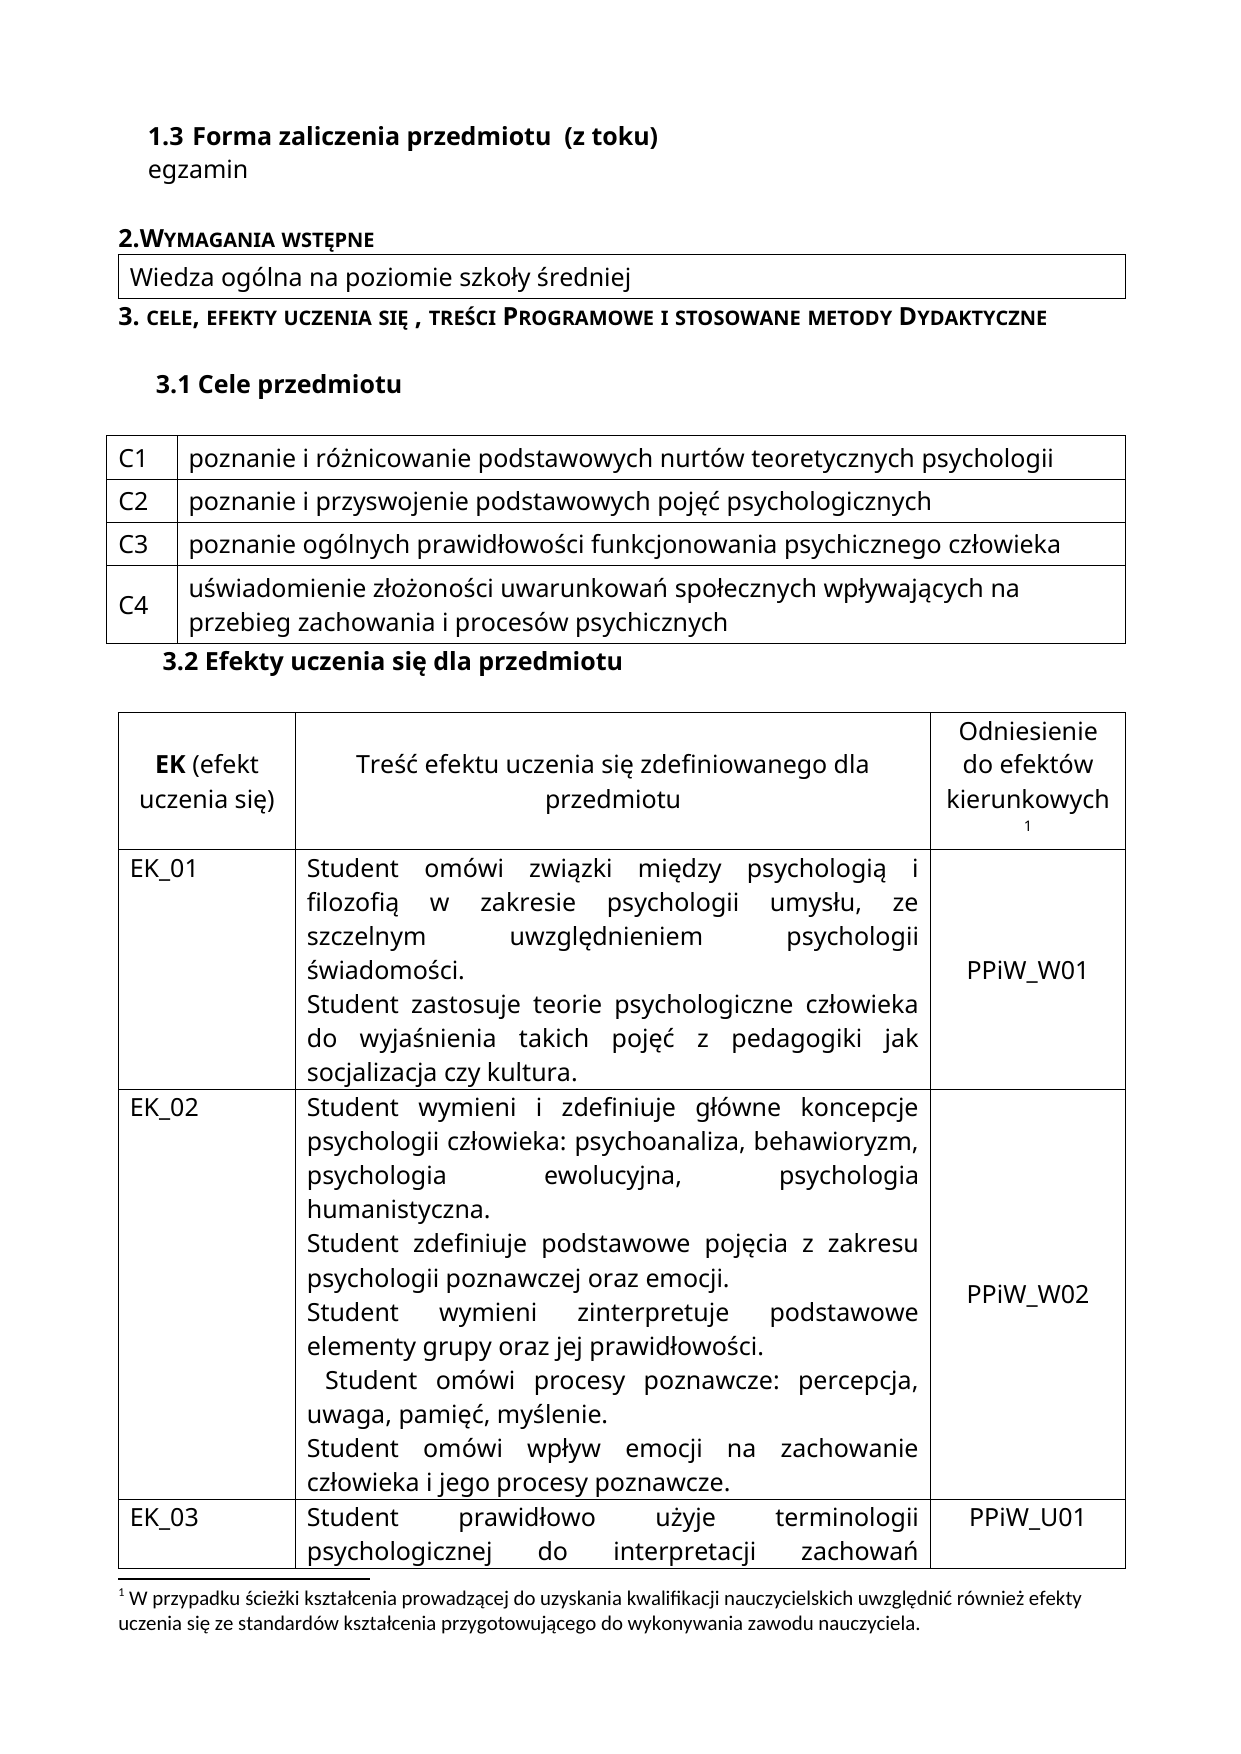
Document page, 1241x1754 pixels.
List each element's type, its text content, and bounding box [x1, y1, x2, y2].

table_header poznanie i różnicowanie podstawowych nurtów teoretycznych psychologii [178, 436, 1125, 478]
text 1.3 Forma zaliczenia przedmiotu (z toku) [148, 118, 1122, 152]
table_header C1 [107, 436, 177, 478]
table_cell poznanie ogólnych prawidłowości funkcjonowania psychicznego człowieka [178, 523, 1125, 565]
table_header EK (efekt uczenia się) [119, 713, 295, 849]
table_cell uświadomienie złożoności uwarunkowań społecznych wpływających na przebieg zachowania i procesów psychicznych [178, 566, 1125, 643]
table_cell Student omówi związki między psychologią i filozofią w zakresie psychologii umysłu, ze szczelnym uwzględnieniem psychologii świadomości. Student zastosuje teorie psychologiczne człowieka do wyjaśnienia takich pojęć z pedagogiki jak socjalizacja czy kultura. [296, 850, 930, 1089]
text egzamin [148, 152, 1122, 186]
table_header Odniesienie do efektów kierunkowych [931, 713, 1125, 849]
table_cell C3 [107, 523, 177, 565]
table_cell Student wymieni i zdefiniuje główne koncepcje psychologii człowieka: psychoanaliza, behawioryzm, psychologia ewolucyjna, psychologia humanistyczna. Student zdefiniuje podstawowe pojęcia z zakresu psychologii poznawczej oraz emocji. Student wymieni zinterpretuje podstawowe elementy grupy oraz jej prawidłowości. Student omówi procesy poznawcze: percepcja, uwaga, pamięć, myślenie. Student omówi wpływ emocji na zachowanie człowieka i jego procesy poznawcze. [296, 1090, 930, 1499]
text 3.1 Cele przedmiotu [156, 367, 1122, 401]
table_cell PPiW_U01 [931, 1500, 1125, 1568]
table_header Wiedza ogólna na poziomie szkoły średniej [119, 255, 1125, 298]
table_cell C2 [107, 480, 177, 522]
table_cell EK_01 [119, 850, 295, 1089]
table_cell EK_02 [119, 1090, 295, 1499]
table_cell EK_03 [119, 1500, 295, 1568]
table_header Treść efektu uczenia się zdefiniowanego dla przedmiotu [296, 713, 930, 849]
text 2.Wymagania wstępne [118, 220, 1122, 254]
table_cell poznanie i przyswojenie podstawowych pojęć psychologicznych [178, 480, 1125, 522]
table_cell PPiW_W02 [931, 1090, 1125, 1499]
text 3. cele, efekty uczenia się , treści Programowe i stosowane metody Dydaktyczne [118, 299, 1122, 333]
text 3.2 Efekty uczenia się dla przedmiotu [162, 644, 1122, 678]
table_cell C4 [107, 566, 177, 643]
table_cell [296, 1500, 930, 1568]
table_cell PPiW_W01 [931, 850, 1125, 1089]
